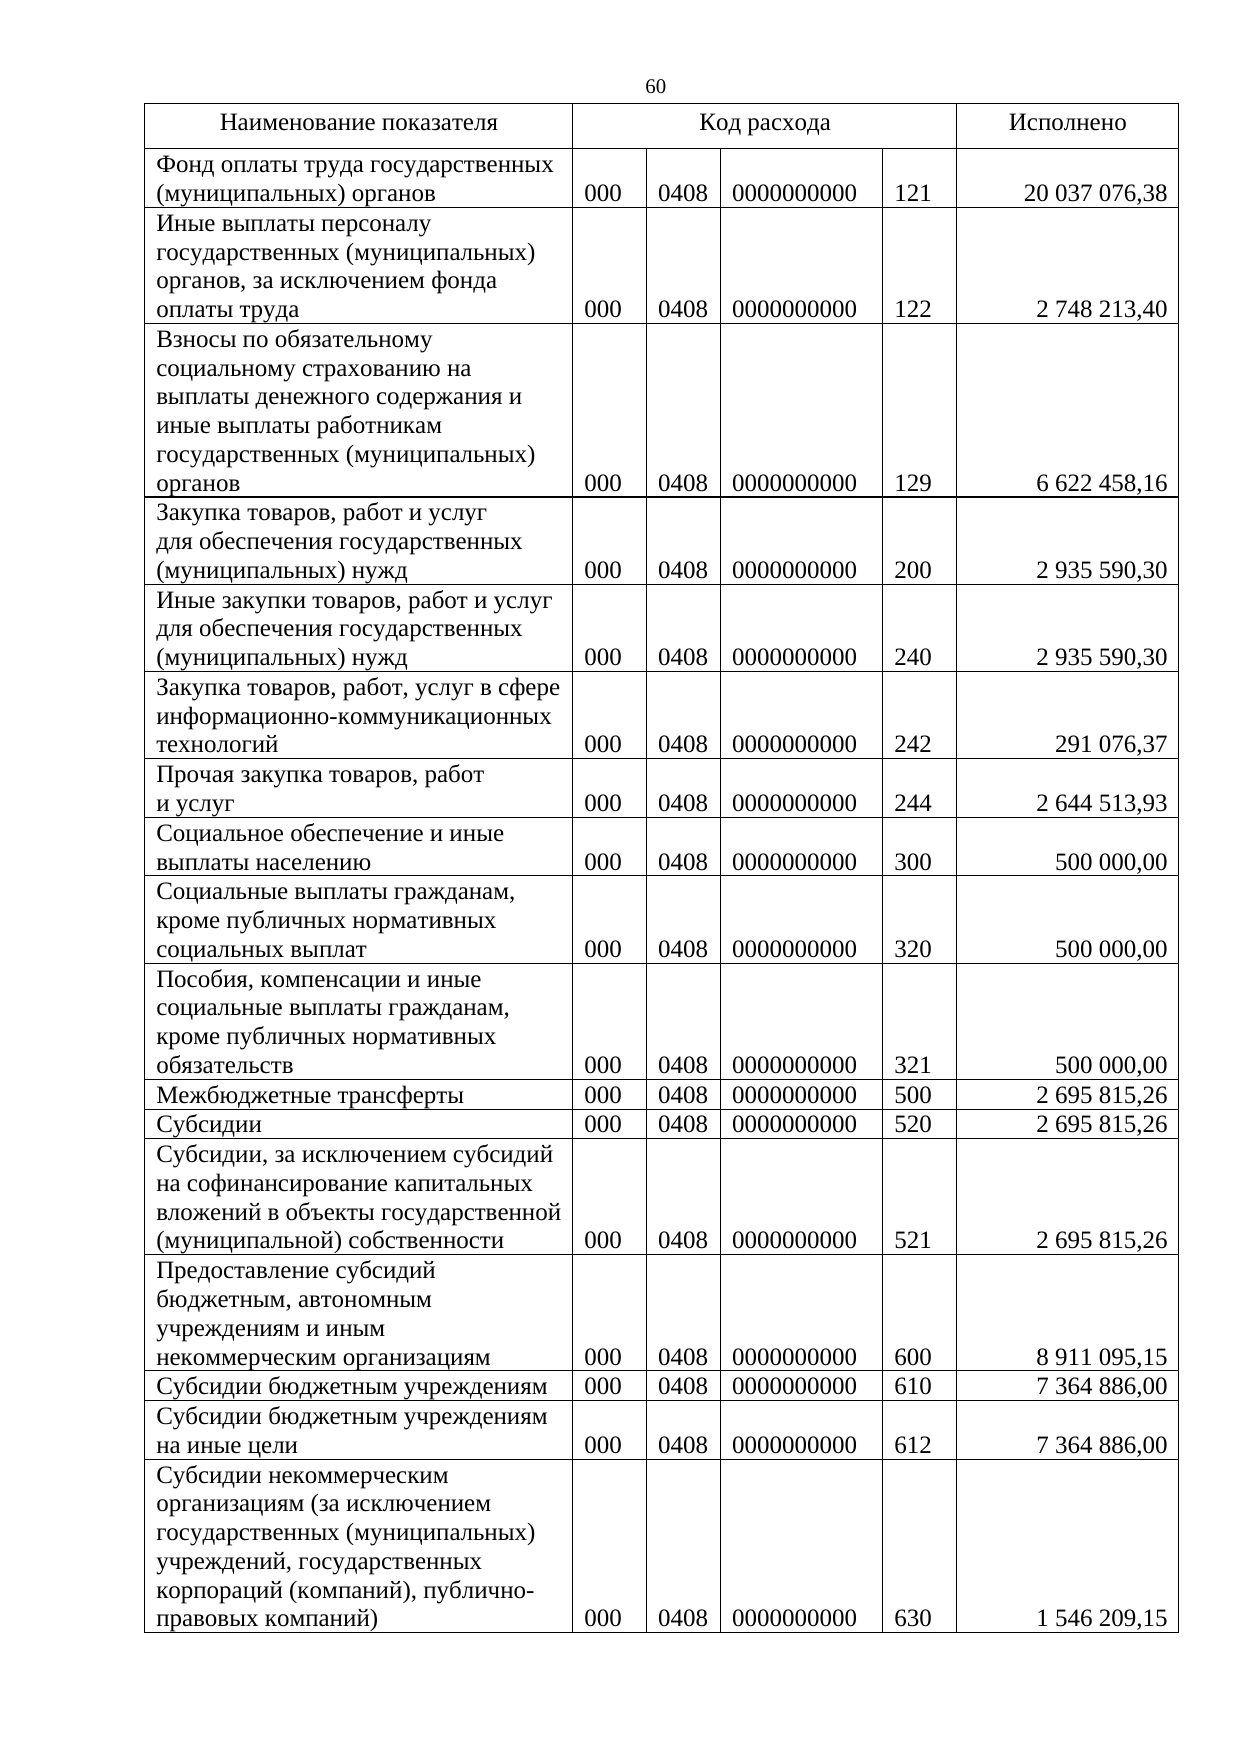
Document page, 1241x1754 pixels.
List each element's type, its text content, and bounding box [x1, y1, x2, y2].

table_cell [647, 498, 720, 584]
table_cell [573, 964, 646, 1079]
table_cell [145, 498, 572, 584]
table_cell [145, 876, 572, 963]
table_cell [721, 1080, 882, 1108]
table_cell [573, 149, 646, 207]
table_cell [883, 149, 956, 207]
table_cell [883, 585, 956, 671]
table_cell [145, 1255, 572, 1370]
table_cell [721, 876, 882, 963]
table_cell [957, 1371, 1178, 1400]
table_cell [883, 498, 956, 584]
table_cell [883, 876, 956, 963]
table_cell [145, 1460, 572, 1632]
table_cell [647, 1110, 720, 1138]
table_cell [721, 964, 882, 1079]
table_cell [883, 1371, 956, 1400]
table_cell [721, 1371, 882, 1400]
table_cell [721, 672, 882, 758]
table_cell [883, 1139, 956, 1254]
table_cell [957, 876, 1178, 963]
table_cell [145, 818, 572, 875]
table_header Код расхода [573, 104, 956, 148]
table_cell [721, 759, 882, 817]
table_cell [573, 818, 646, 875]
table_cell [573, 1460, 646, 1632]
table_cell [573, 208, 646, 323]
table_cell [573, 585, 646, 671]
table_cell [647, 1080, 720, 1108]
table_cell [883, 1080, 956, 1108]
table_header Наименование показателя [145, 104, 572, 148]
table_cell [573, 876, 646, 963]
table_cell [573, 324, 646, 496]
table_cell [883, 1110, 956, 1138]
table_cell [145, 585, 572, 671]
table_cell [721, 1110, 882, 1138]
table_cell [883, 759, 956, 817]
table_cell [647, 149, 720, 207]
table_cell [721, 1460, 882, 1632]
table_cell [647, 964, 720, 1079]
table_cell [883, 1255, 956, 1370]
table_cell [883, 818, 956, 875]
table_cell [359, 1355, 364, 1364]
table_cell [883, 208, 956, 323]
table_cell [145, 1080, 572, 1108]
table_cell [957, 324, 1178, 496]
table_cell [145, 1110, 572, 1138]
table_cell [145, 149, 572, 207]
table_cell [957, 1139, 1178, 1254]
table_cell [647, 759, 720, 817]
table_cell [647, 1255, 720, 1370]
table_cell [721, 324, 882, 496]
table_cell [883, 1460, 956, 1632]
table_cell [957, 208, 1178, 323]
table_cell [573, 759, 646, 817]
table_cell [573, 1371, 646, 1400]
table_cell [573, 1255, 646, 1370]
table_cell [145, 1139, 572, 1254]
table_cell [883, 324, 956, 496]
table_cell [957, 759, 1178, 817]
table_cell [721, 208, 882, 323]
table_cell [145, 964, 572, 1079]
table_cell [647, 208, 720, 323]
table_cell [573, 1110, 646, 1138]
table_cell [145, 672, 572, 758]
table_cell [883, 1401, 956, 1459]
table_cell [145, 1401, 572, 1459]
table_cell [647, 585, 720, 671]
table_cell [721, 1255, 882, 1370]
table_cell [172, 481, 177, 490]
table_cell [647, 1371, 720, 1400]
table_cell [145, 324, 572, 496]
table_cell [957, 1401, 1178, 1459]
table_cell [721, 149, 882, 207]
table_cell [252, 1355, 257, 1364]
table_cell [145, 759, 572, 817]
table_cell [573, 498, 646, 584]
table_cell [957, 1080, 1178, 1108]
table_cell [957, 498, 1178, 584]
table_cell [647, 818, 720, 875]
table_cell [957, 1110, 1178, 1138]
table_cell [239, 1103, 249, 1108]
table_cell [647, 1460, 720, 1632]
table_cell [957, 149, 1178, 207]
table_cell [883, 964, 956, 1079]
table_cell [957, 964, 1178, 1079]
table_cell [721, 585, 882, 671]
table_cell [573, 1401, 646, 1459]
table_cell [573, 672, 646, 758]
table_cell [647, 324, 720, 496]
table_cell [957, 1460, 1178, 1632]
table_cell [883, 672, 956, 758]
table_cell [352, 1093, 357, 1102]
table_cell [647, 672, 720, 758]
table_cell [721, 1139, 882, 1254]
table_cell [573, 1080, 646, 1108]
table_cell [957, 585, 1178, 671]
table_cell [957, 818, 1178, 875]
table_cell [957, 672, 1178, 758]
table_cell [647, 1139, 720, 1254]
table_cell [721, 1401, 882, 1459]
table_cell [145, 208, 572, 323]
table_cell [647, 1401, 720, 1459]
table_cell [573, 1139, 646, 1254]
table_header Исполнено [957, 104, 1178, 148]
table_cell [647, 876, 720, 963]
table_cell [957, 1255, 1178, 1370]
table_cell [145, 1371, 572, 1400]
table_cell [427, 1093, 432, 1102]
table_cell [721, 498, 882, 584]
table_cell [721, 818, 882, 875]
